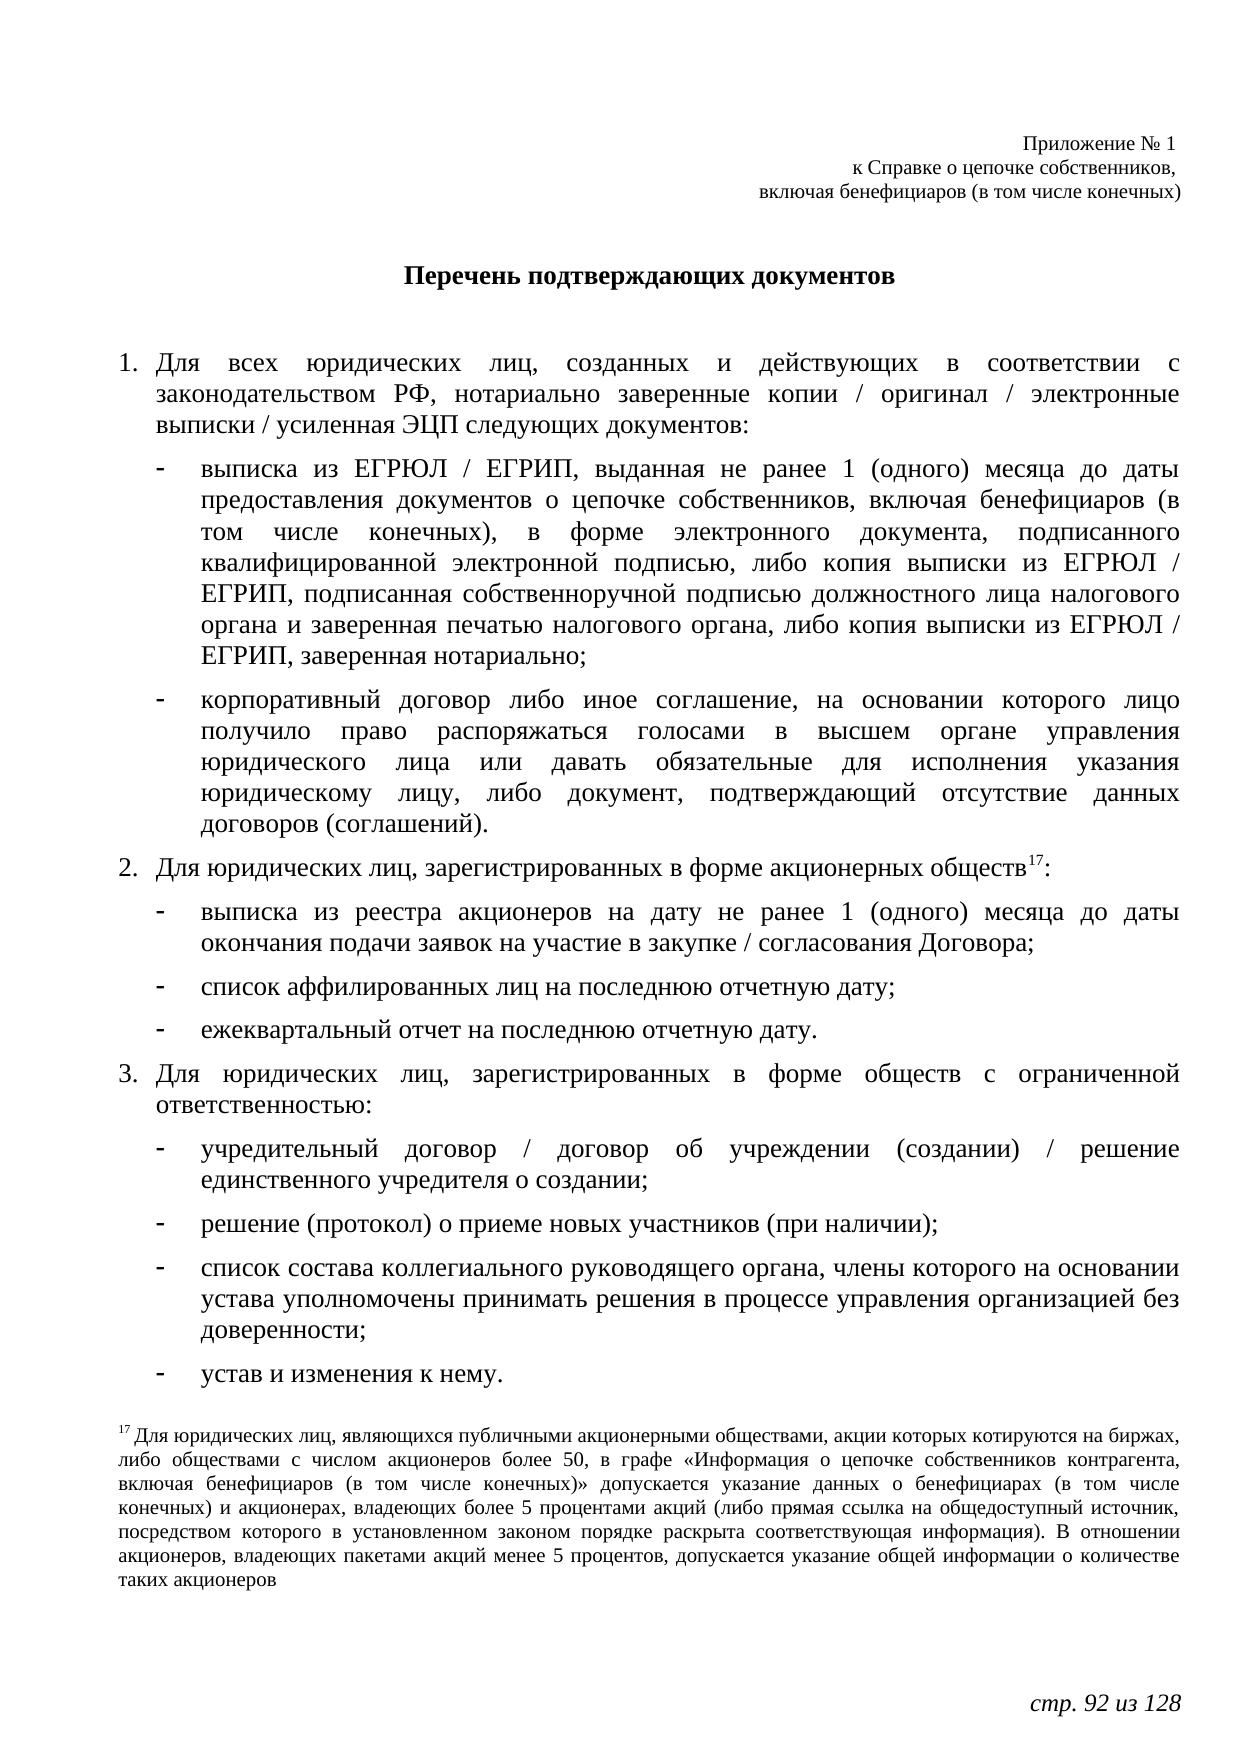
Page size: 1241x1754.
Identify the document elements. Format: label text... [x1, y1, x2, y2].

list решение (протокол) о приеме новых участников (при наличии); [156, 1207, 1181, 1238]
list Для юридических лиц, зарегистрированных в форме обществ с ограниченной ответственностью: [118, 1057, 1181, 1119]
list Для всех юридических лиц, созданных и действующих в соответствии с законодательством РФ, нотариально заверенные копии / оригинал / электронные выписки / усиленная ЭЦП следующих документов: [118, 346, 1181, 440]
list корпоративный договор либо иное соглашение, на основании которого лицо получило право распоряжаться голосами в высшем органе управления юридического лица или давать обязательные для исполнения указания юридическому лицу, либо документ, подтверждающий отсутствие данных договоров (соглашений). [156, 683, 1181, 839]
list выписка из ЕГРЮЛ / ЕГРИП, выданная не ранее 1 (одного) месяца до даты предоставления документов о цепочке собственников, включая бенефициаров (в том числе конечных), в форме электронного документа, подписанного квалифицированной электронной подписью, либо копия выписки из ЕГРЮЛ / ЕГРИП, подписанная собственноручной подписью должностного лица налогового органа и заверенная печатью налогового органа, либо копия выписки из ЕГРЮЛ / ЕГРИП, заверенная нотариально; [156, 452, 1181, 670]
list выписка из реестра акционеров на дату не ранее 1 (одного) месяца до даты окончания подачи заявок на участие в закупке / согласования Договора; [156, 895, 1181, 957]
list ежеквартальный отчет на последнюю отчетную дату. [156, 1013, 1181, 1045]
list Для юридических лиц, зарегистрированных в форме акционерных обществ: [118, 851, 1181, 882]
text Перечень подтверждающих документов [118, 259, 1181, 290]
text Приложение № 1 к Справке о цепочке собственников, включая бенефициаров (в том числе конечных) [118, 131, 1181, 203]
list устав и изменения к нему. [156, 1357, 1181, 1388]
list учредительный договор / договор об учреждении (создании) / решение единственного учредителя о создании; [156, 1132, 1181, 1194]
list список аффилированных лиц на последнюю отчетную дату; [156, 970, 1181, 1001]
